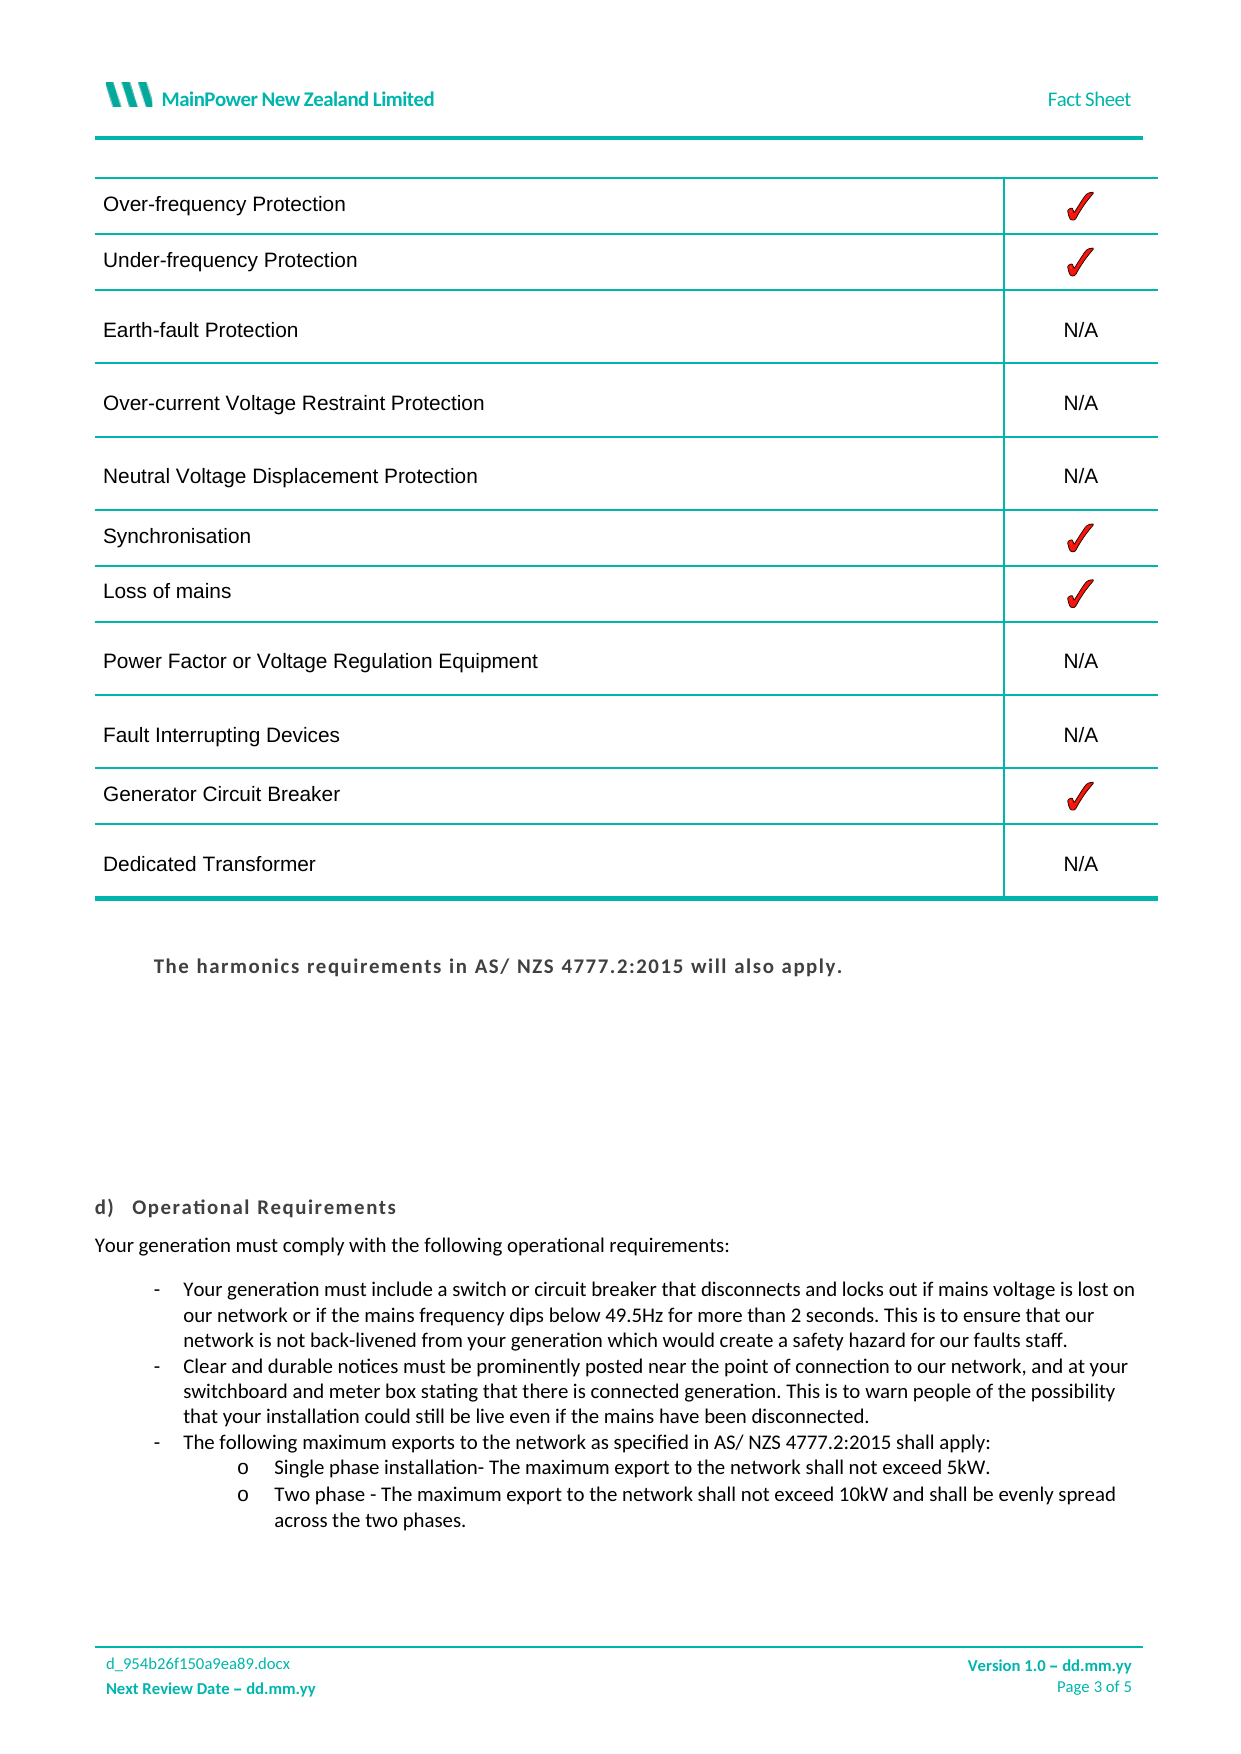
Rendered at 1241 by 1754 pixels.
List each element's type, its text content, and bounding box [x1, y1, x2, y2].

subtitle The harmonics requirements in AS/ NZS 4777.2:2015 will also apply. [153, 953, 1146, 978]
table_cell [1005, 179, 1158, 233]
table_cell [1005, 567, 1158, 621]
text Your generation must comply with the following operational requirements: [94, 1232, 1102, 1258]
list Clear and durable notices must be prominently posted near the point of connection to our network, and at your switchboard and meter box stating that there is connected generation. This is to warn people of the possibility that your installation could still be live even if the mains have been disconnected. [153, 1353, 1146, 1429]
table_cell [1005, 511, 1158, 565]
table_cell N/A [1005, 825, 1158, 896]
list Single phase installation- The maximum export to the network shall not exceed 5kW. [237, 1454, 1146, 1481]
table_cell Neutral Voltage Displacement Protection [95, 438, 1003, 509]
table_cell N/A [1005, 623, 1158, 694]
table_cell Synchronisation [95, 511, 1003, 565]
list The following maximum exports to the network as specified in AS/ NZS 4777.2:2015 shall apply: [153, 1429, 1146, 1454]
table_cell Earth-fault Protection [95, 291, 1003, 362]
table_cell Under-frequency Protection [95, 235, 1003, 289]
table_cell Power Factor or Voltage Regulation Equipment [95, 623, 1003, 694]
list Two phase - The maximum export to the network shall not exceed 10kW and shall be evenly spread across the two phases. [237, 1481, 1146, 1533]
table_cell Fault Interrupting Devices [95, 696, 1003, 767]
table_cell N/A [1005, 438, 1158, 509]
table_cell N/A [1005, 696, 1158, 767]
table_cell [1005, 235, 1158, 289]
subtitle Operational Requirements [94, 1194, 1146, 1220]
list Your generation must include a switch or circuit breaker that disconnects and locks out if mains voltage is lost on our network or if the mains frequency dips below 49.5Hz for more than 2 seconds. This is to ensure that our network is not back-livened from your generation which would create a safety hazard for our faults staff. [153, 1277, 1146, 1353]
table_cell Over-frequency Protection [95, 179, 1003, 233]
table_cell [1005, 769, 1158, 823]
table_cell N/A [1005, 364, 1158, 436]
table_cell Loss of mains [95, 567, 1003, 621]
table_cell N/A [1005, 291, 1158, 362]
table_cell Over-current Voltage Restraint Protection [95, 364, 1003, 436]
table_cell Generator Circuit Breaker [95, 769, 1003, 823]
table_cell Dedicated Transformer [95, 825, 1003, 896]
